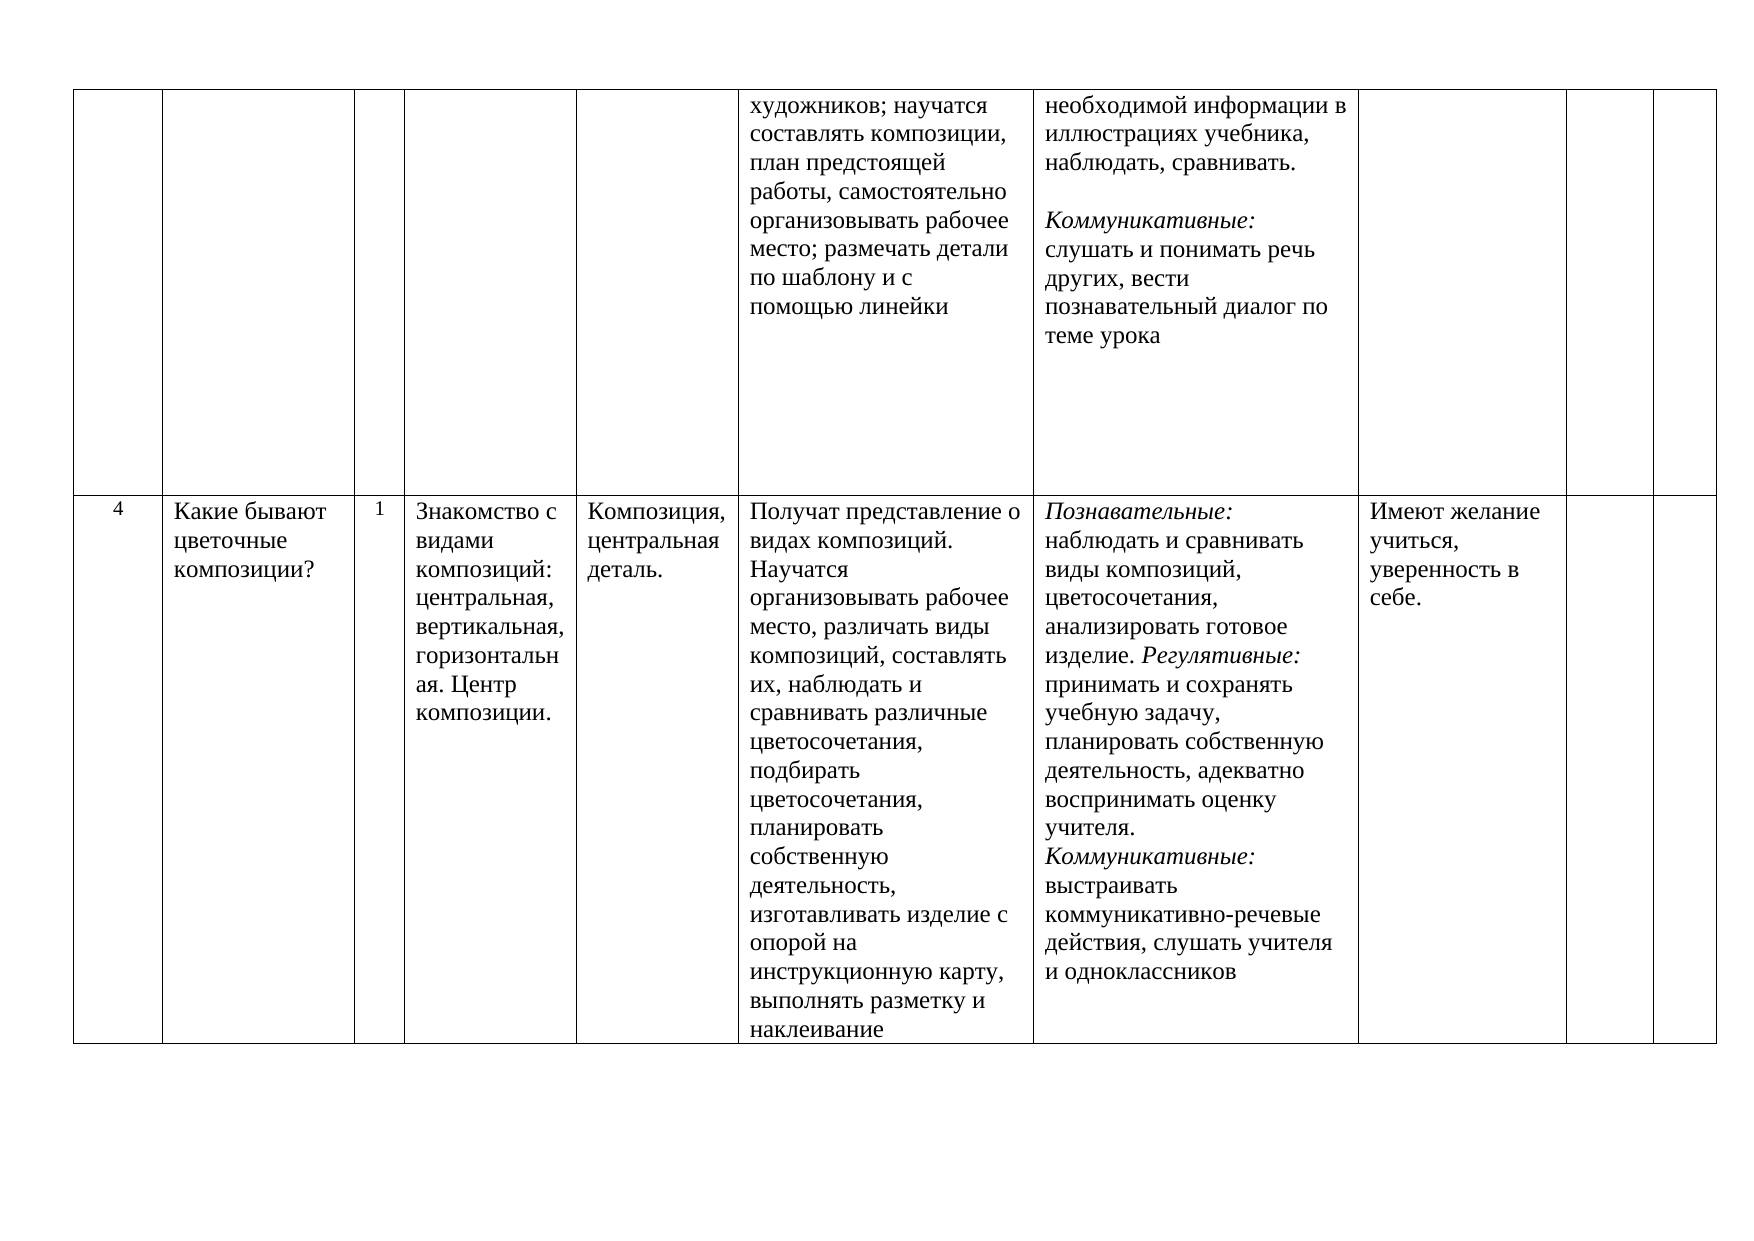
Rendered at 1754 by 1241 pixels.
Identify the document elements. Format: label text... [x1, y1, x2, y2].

table_cell [1567, 90, 1653, 495]
table_cell Получат представление о видах композиций. Научатся организовывать рабочее место, различать виды композиций, составлять их, наблюдать и сравнивать различные цветосочетания, подбирать цветосочетания, планировать собственную деятельность, изготавливать изделие с опорой на инструкционную карту, выполнять разметку и наклеивание [739, 496, 1033, 1043]
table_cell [1034, 90, 1358, 495]
table_cell 4 [74, 496, 162, 1043]
table_cell Композиция, центральная деталь. [577, 496, 738, 1043]
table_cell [405, 90, 576, 495]
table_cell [1359, 90, 1566, 495]
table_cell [739, 90, 1033, 495]
table_cell [1654, 90, 1716, 495]
table_cell Какие бывают цветочные композиции? [163, 496, 354, 1043]
table_cell Познавательные: наблюдать и сравнивать виды композиций, цветосочетания, анализировать готовое изделие. Регулятивные: принимать и сохранять учебную задачу, планировать собственную деятельность, адекватно воспринимать оценку учителя. Коммуникативные: выстраивать коммуникативно-речевые действия, слушать учителя и одноклассников [1034, 496, 1358, 1043]
table_cell 1 [355, 90, 404, 495]
table_cell [1567, 496, 1653, 1043]
table_cell Знакомство с видами композиций: центральная, вертикальная, горизонтальная. Центр композиции. [405, 496, 576, 1043]
table_cell 3 [74, 90, 162, 495]
table_cell [1654, 496, 1716, 1043]
table_cell 1 [355, 496, 404, 1043]
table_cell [577, 90, 738, 495]
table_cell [163, 90, 354, 495]
table_cell Имеют желание учиться, уверенность в себе. [1359, 496, 1566, 1043]
